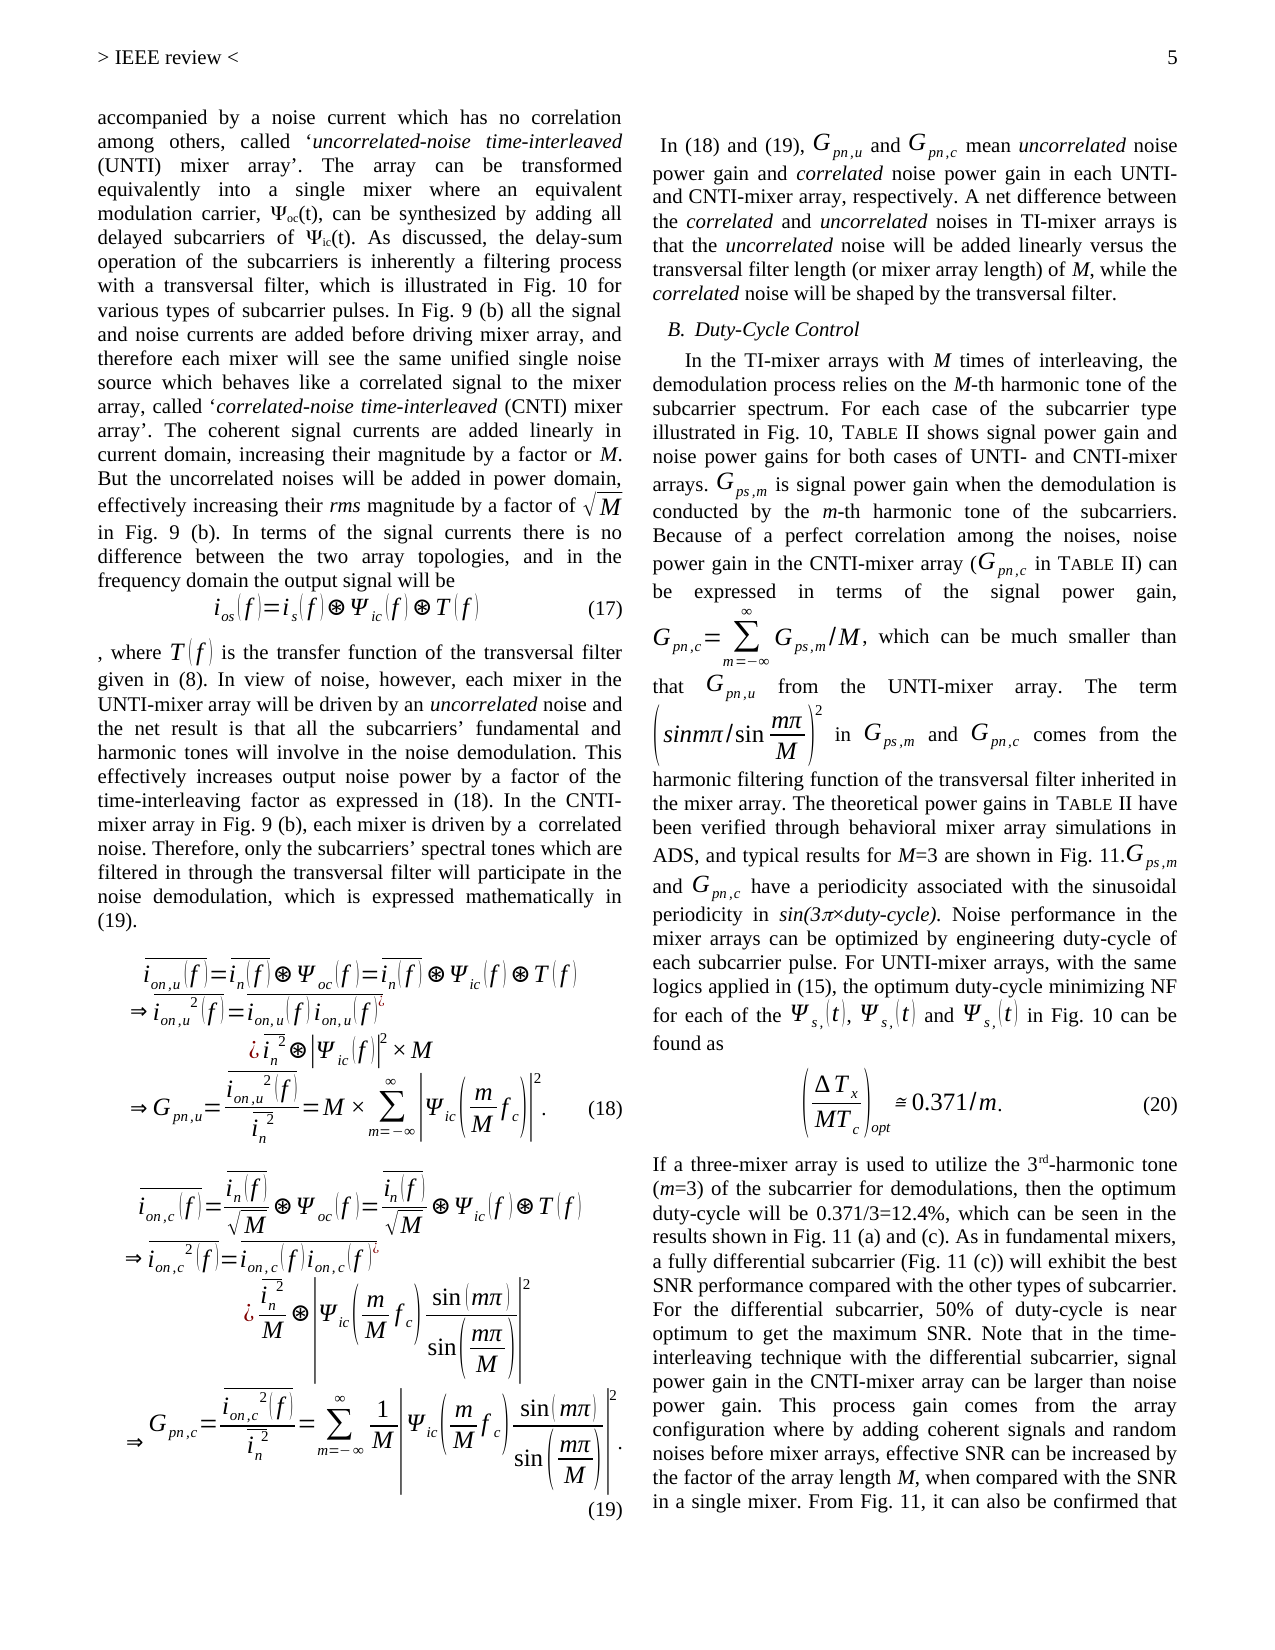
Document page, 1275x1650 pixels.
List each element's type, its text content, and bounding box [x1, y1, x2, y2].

text ⇒ . (19) [97, 1386, 622, 1521]
text , where is the transfer function of the transversal filter given in (8). In view of noise, however, each mixer in the UNTI-mixer array will be driven by an uncorrelated noise and the net result is that all the subcarriers’ fundamental and harmonic tones will involve in the noise demodulation. This effectively increases output noise power by a factor of the time-interleaving factor as expressed in (18). In the CNTI-mixer array in Fig. 9 (b), each mixer is driven by a correlated noise. Therefore, only the subcarriers’ spectral tones which are filtered in through the transversal filter will participate in the noise demodulation, which is expressed mathematically in (19). [97, 637, 622, 932]
text ⇒ [97, 1239, 622, 1276]
text (17) [97, 592, 622, 625]
text In the TI-mixer arrays with M times of interleaving, the demodulation process relies on the M-th harmonic tone of the subcarrier spectrum. For each case of the subcarrier type illustrated in Fig. 10, Table II shows signal power gain and noise power gains for both cases of UNTI- and CNTI-mixer arrays. is signal power gain when the demodulation is conducted by the m-th harmonic tone of the subcarriers. Because of a perfect correlation among the noises, noise power gain in the CNTI-mixer array ( in Table II) can be expressed in terms of the signal power gain, , which can be much smaller than that from the UNTI-mixer array. The term in and comes from the harmonic filtering function of the transversal filter inherited in the mixer array. The theoretical power gains in Table II have been verified through behavioral mixer array simulations in ADS, and typical results for M=3 are shown in Fig. 11. and have a periodicity associated with the sinusoidal periodicity in sin(3×duty-cycle). Noise performance in the mixer arrays can be optimized by engineering duty-cycle of each subcarrier pulse. For UNTI-mixer arrays, with the same logics applied in (15), the optimum duty-cycle minimizing NF for each of the , and in Fig. 10 can be found as [652, 348, 1177, 1055]
text . (20) [652, 1067, 1177, 1140]
text ⇒ . (18) [97, 1069, 622, 1146]
text In (18) and (19), and mean uncorrelated noise power gain and correlated noise power gain in each UNTI- and CNTI-mixer array, respectively. A net difference between the correlated and uncorrelated noises in TI-mixer arrays is that the uncorrelated noise will be added linearly versus the transversal filter length (or mixer array length) of M, while the correlated noise will be shaped by the transversal filter. [652, 129, 1177, 305]
subtitle Duty-Cycle Control [667, 317, 1177, 341]
text ⇒ [97, 992, 622, 1029]
